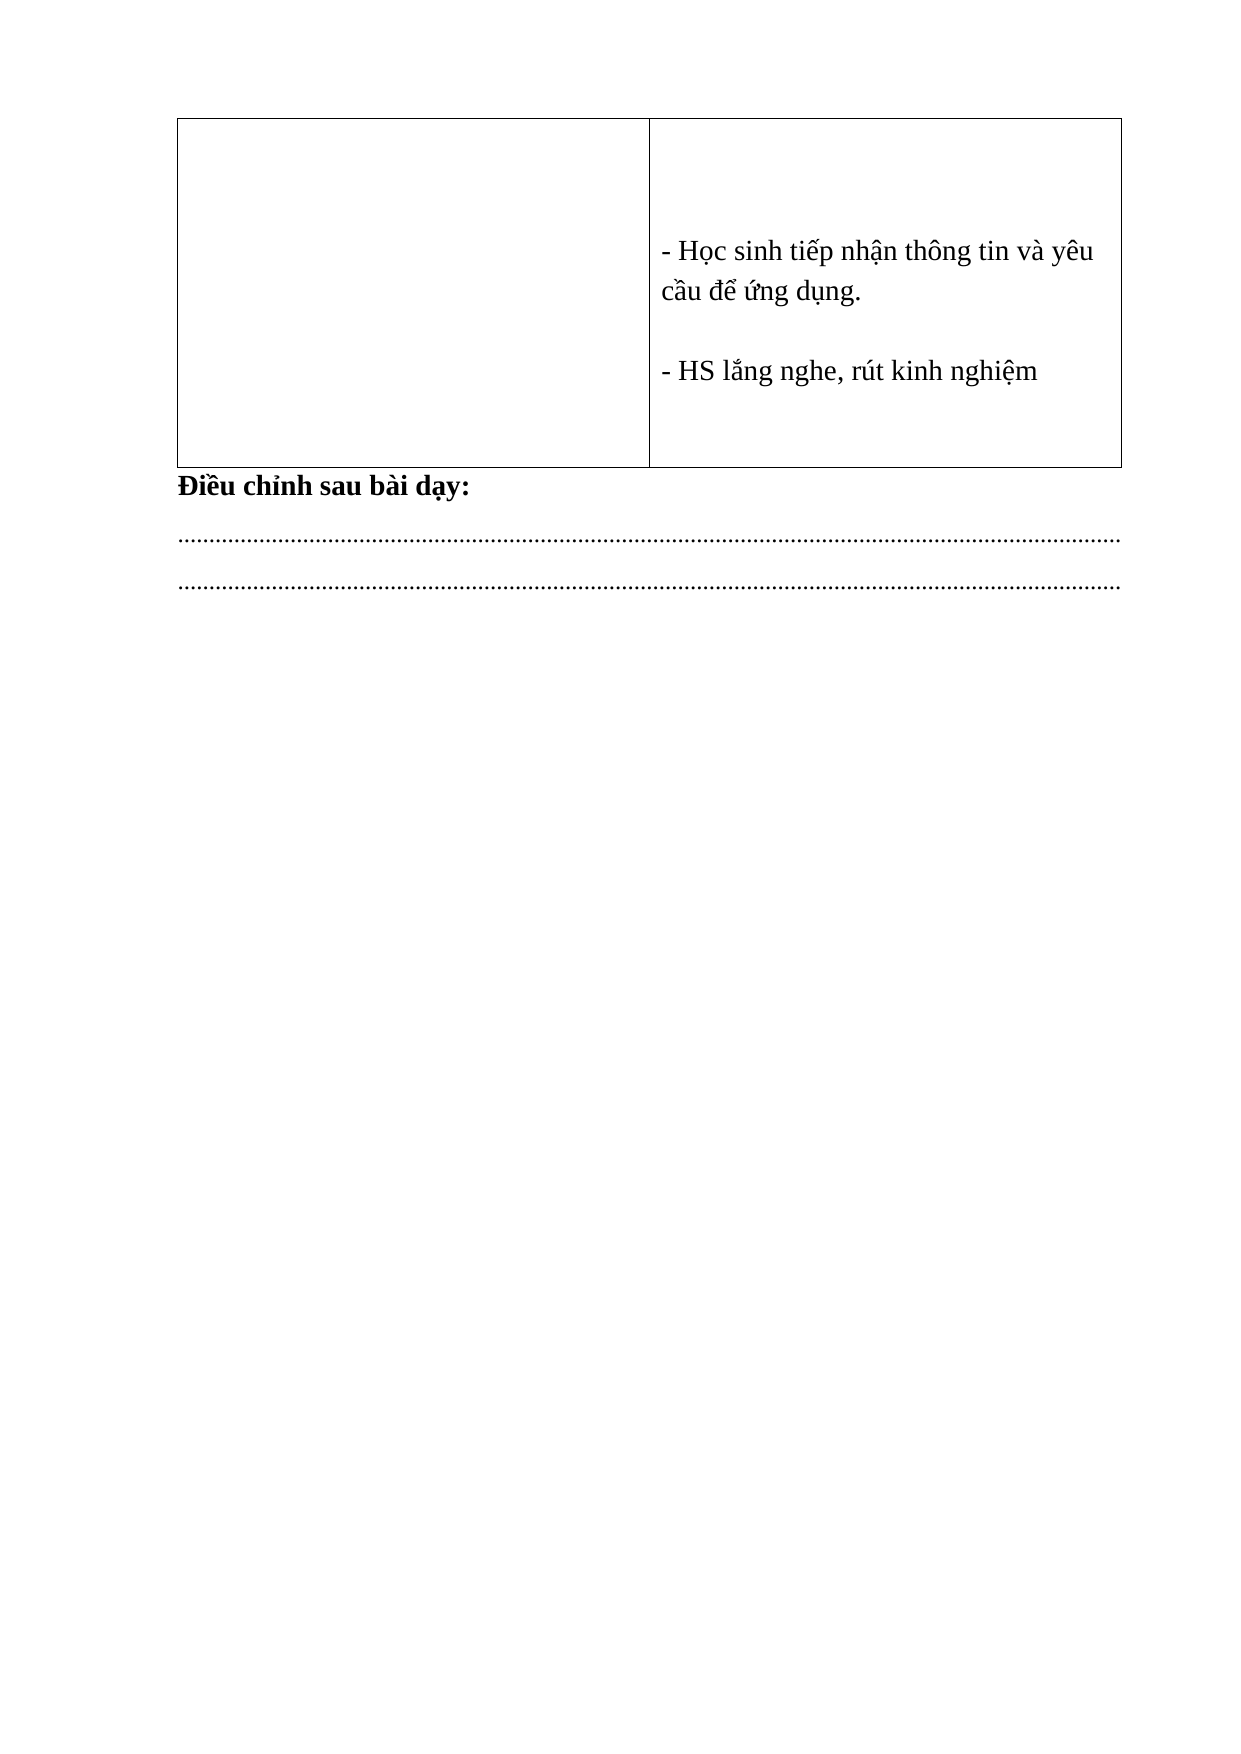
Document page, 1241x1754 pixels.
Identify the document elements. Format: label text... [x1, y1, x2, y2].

text .............................................................................................................................................................................................................................................................................................................. [177, 519, 1122, 595]
text Điều chỉnh sau bài dạy: [177, 468, 1122, 502]
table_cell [650, 119, 1121, 467]
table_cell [178, 119, 649, 467]
